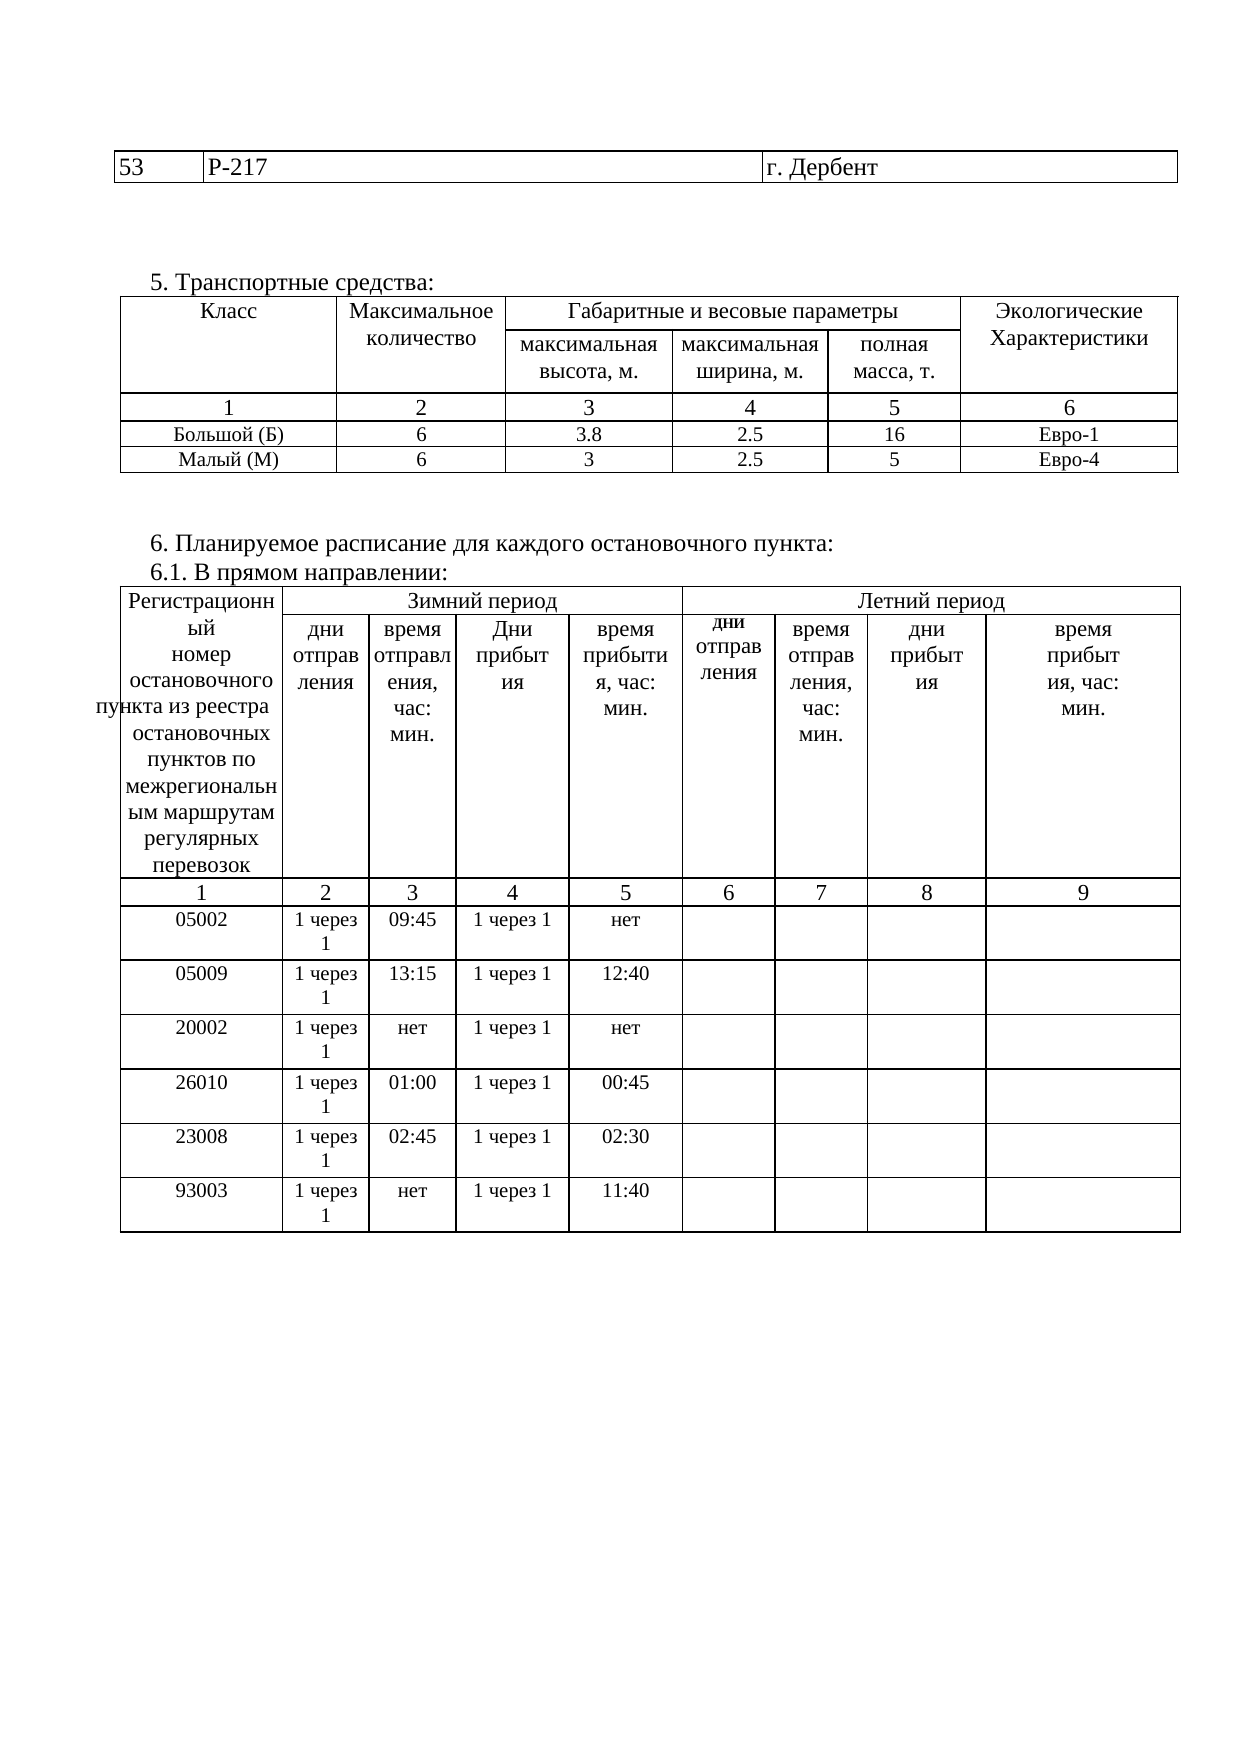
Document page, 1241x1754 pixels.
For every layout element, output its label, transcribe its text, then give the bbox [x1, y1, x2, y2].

table_cell [868, 961, 985, 1014]
table_cell 1 через 1 [457, 961, 568, 1014]
table_header Зимний период [283, 587, 682, 613]
table_cell 05009 [121, 961, 282, 1014]
table_cell 2.5 [673, 447, 827, 471]
table_cell дни прибыт ия [868, 615, 985, 877]
table_cell [683, 1178, 774, 1231]
table_cell 3 [506, 447, 672, 471]
table_cell 2 [283, 879, 368, 905]
table_header Летний период [683, 587, 1180, 613]
table_cell ДНИ отправ ления [683, 615, 774, 877]
table_cell 1 через 1 [283, 907, 368, 959]
table_cell нет [570, 1015, 682, 1068]
table_cell дни отправ ления [283, 615, 368, 877]
table_cell [868, 1070, 985, 1122]
table_cell [776, 1124, 867, 1177]
text 6. Планируемое расписание для каждого остановочного пункта: [150, 528, 1090, 557]
table_cell 5 [829, 394, 960, 420]
table_cell нет [570, 907, 682, 959]
table_cell [683, 1070, 774, 1122]
text 6.1. В прямом направлении: [150, 557, 1090, 586]
table_cell 20002 [121, 1015, 282, 1068]
table_header Экологические Характеристики [961, 297, 1177, 392]
table_cell [987, 961, 1180, 1014]
table_cell 4 [673, 394, 827, 420]
table_cell [987, 1124, 1180, 1177]
table_cell 1 через 1 [283, 1070, 368, 1122]
table_cell время прибыт ия, час: мин. [987, 615, 1180, 877]
table_cell 53 [115, 152, 203, 181]
table_cell 3 [506, 394, 672, 420]
table_cell 01:00 [370, 1070, 455, 1122]
table_cell [776, 1070, 867, 1122]
table_cell полная масса, т. [829, 331, 960, 392]
table_cell 1 через 1 [283, 1178, 368, 1231]
table_cell [683, 1124, 774, 1177]
table_cell 6 [683, 879, 774, 905]
table_cell 1 через 1 [457, 907, 568, 959]
table_cell 3 [370, 879, 455, 905]
table_cell 3.8 [506, 422, 672, 446]
table_cell максимальная ширина, м. [673, 331, 827, 392]
table_cell [868, 1124, 985, 1177]
table_header Габаритные и весовые параметры [506, 297, 960, 329]
table_cell [987, 1178, 1180, 1231]
table_cell 02:30 [570, 1124, 682, 1177]
table_cell 1 через 1 [283, 1124, 368, 1177]
table_cell 1 через 1 [457, 1070, 568, 1122]
table_cell 1 [121, 879, 282, 905]
table_cell 4 [457, 879, 568, 905]
table_cell 8 [868, 879, 985, 905]
text 5. Транспортные средства: [150, 267, 1090, 296]
table_cell 93003 [121, 1178, 282, 1231]
table_cell [776, 961, 867, 1014]
table_cell [776, 907, 867, 959]
table_cell 6 [961, 394, 1177, 420]
table_cell 7 [776, 879, 867, 905]
table_cell 1 через 1 [457, 1124, 568, 1177]
table_cell 1 через 1 [457, 1015, 568, 1068]
table_cell [776, 1015, 867, 1068]
table_cell [868, 907, 985, 959]
table_header Регистрационный номер остановочного пункта из реестра остановочных пунктов по межрегиональным маршрутам регулярных перевозок [121, 587, 282, 877]
table_cell 23008 [121, 1124, 282, 1177]
table_cell 6 [337, 422, 505, 446]
table_cell 5 [570, 879, 682, 905]
table_cell [776, 1178, 867, 1231]
table_cell время отправ ления, час: мин. [776, 615, 867, 877]
table_cell [868, 1178, 985, 1231]
table_cell 12:40 [570, 961, 682, 1014]
table_cell [868, 1015, 985, 1068]
table_cell [987, 1070, 1180, 1122]
table_cell [987, 1015, 1180, 1068]
table_cell 00:45 [570, 1070, 682, 1122]
table_cell Большой (Б) [121, 422, 336, 446]
table_cell 6 [337, 447, 505, 471]
table_cell [683, 961, 774, 1014]
table_cell 1 через 1 [283, 961, 368, 1014]
table_cell нет [370, 1178, 455, 1231]
table_cell 9 [987, 879, 1180, 905]
table_header Класс [121, 297, 336, 392]
table_cell 11:40 [570, 1178, 682, 1231]
table_cell 09:45 [370, 907, 455, 959]
table_cell 05002 [121, 907, 282, 959]
table_cell 2.5 [673, 422, 827, 446]
table_cell время отправл ения, час: мин. [370, 615, 455, 877]
table_cell г. Дербент [763, 152, 1177, 181]
table_cell максимальная высота, м. [506, 331, 672, 392]
table_cell [683, 907, 774, 959]
table_cell 2 [337, 394, 505, 420]
table_cell 16 [829, 422, 960, 446]
table_cell 1 через 1 [457, 1178, 568, 1231]
table_cell время прибыти я, час: мин. [570, 615, 682, 877]
table_header Максимальное количество [337, 297, 505, 392]
table_cell Малый (М) [121, 447, 336, 471]
table_cell [683, 1015, 774, 1068]
table_cell 26010 [121, 1070, 282, 1122]
table_cell 13:15 [370, 961, 455, 1014]
table_cell [987, 907, 1180, 959]
table_cell Евро-1 [961, 422, 1177, 446]
table_cell 5 [829, 447, 960, 471]
table_cell Евро-4 [961, 447, 1177, 471]
table_cell Дни прибыт ия [457, 615, 568, 877]
table_cell 1 [121, 394, 336, 420]
table_cell 1 через 1 [283, 1015, 368, 1068]
table_cell нет [370, 1015, 455, 1068]
table_cell 02:45 [370, 1124, 455, 1177]
table_cell Р-217 [204, 152, 762, 181]
